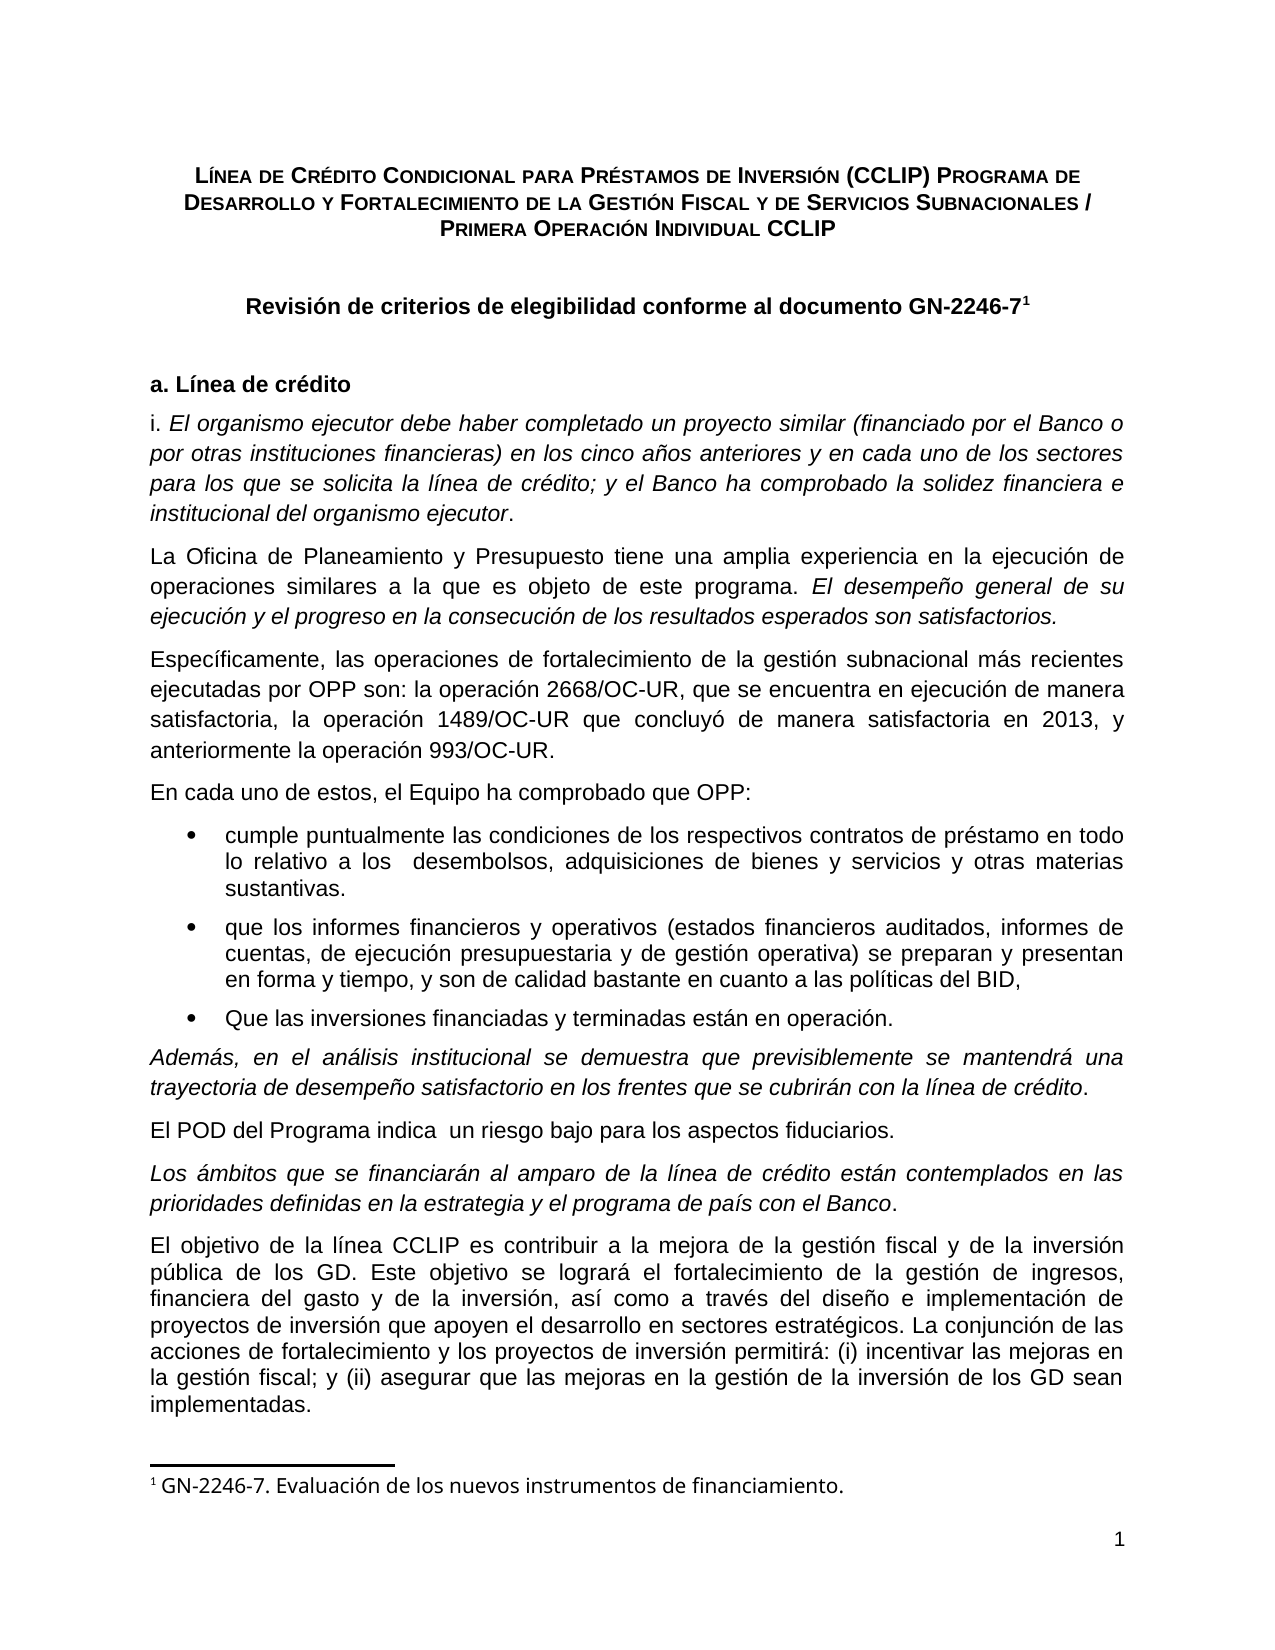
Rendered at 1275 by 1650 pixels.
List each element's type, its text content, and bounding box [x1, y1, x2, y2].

text En cada uno de estos, el Equipo ha comprobado que OPP: [150, 779, 1125, 806]
list que los informes financieros y operativos (estados financieros auditados, informes de cuentas, de ejecución presupuestaria y de gestión operativa) se preparan y presentan en forma y tiempo, y son de calidad bastante en cuanto a las políticas del BID, [187, 913, 1125, 993]
text El POD del Programa indica un riesgo bajo para los aspectos fiduciarios. [150, 1117, 1125, 1143]
text a. Línea de crédito [150, 371, 1125, 397]
text Además, en el análisis institucional se demuestra que previsiblemente se mantendrá una trayectoria de desempeño satisfactorio en los frentes que se cubrirán con la línea de crédito. [150, 1044, 1125, 1101]
list Que las inversiones financiadas y terminadas están en operación. [187, 1005, 1125, 1031]
title Línea de Crédito Condicional para Préstamos de Inversión (CCLIP) Programa de Desarrollo y Fortalecimiento de la Gestión Fiscal y de Servicios Subnacionales / Primera Operación Individual CCLIP [150, 162, 1125, 242]
text La Oficina de Planeamiento y Presupuesto tiene una amplia experiencia en la ejecución de operaciones similares a la que es objeto de este programa. El desempeño general de su ejecución y el progreso en la consecución de los resultados esperados son satisfactorios. [150, 543, 1125, 629]
text Los ámbitos que se financiarán al amparo de la línea de crédito están contemplados en las prioridades definidas en la estrategia y el programa de país con el Banco. [150, 1159, 1125, 1216]
text Revisión de criterios de elegibilidad conforme al documento GN-2246-7 [150, 293, 1125, 319]
list El objetivo de la línea CCLIP es contribuir a la mejora de la gestión fiscal y de la inversión pública de los GD. Este objetivo se logrará el fortalecimiento de la gestión de ingresos, financiera del gasto y de la inversión, así como a través del diseño e implementación de proyectos de inversión que apoyen el desarrollo en sectores estratégicos. La conjunción de las acciones de fortalecimiento y los proyectos de inversión permitirá: (i) incentivar las mejoras en la gestión fiscal; y (ii) asegurar que las mejoras en la gestión de la inversión de los GD sean implementadas. [150, 1232, 1125, 1417]
text Específicamente, las operaciones de fortalecimiento de la gestión subnacional más recientes ejecutadas por OPP son: la operación 2668/OC-UR, que se encuentra en ejecución de manera satisfactoria, la operación 1489/OC-UR que concluyó de manera satisfactoria en 2013, y anteriormente la operación 993/OC-UR. [150, 646, 1125, 763]
text i. El organismo ejecutor debe haber completado un proyecto similar (financiado por el Banco o por otras instituciones financieras) en los cinco años anteriores y en cada uno de los sectores para los que se solicita la línea de crédito; y el Banco ha comprobado la solidez financiera e institucional del organismo ejecutor. [150, 409, 1125, 526]
list cumple puntualmente las condiciones de los respectivos contratos de préstamo en todo lo relativo a los desembolsos, adquisiciones de bienes y servicios y otras materias sustantivas. [187, 822, 1125, 901]
